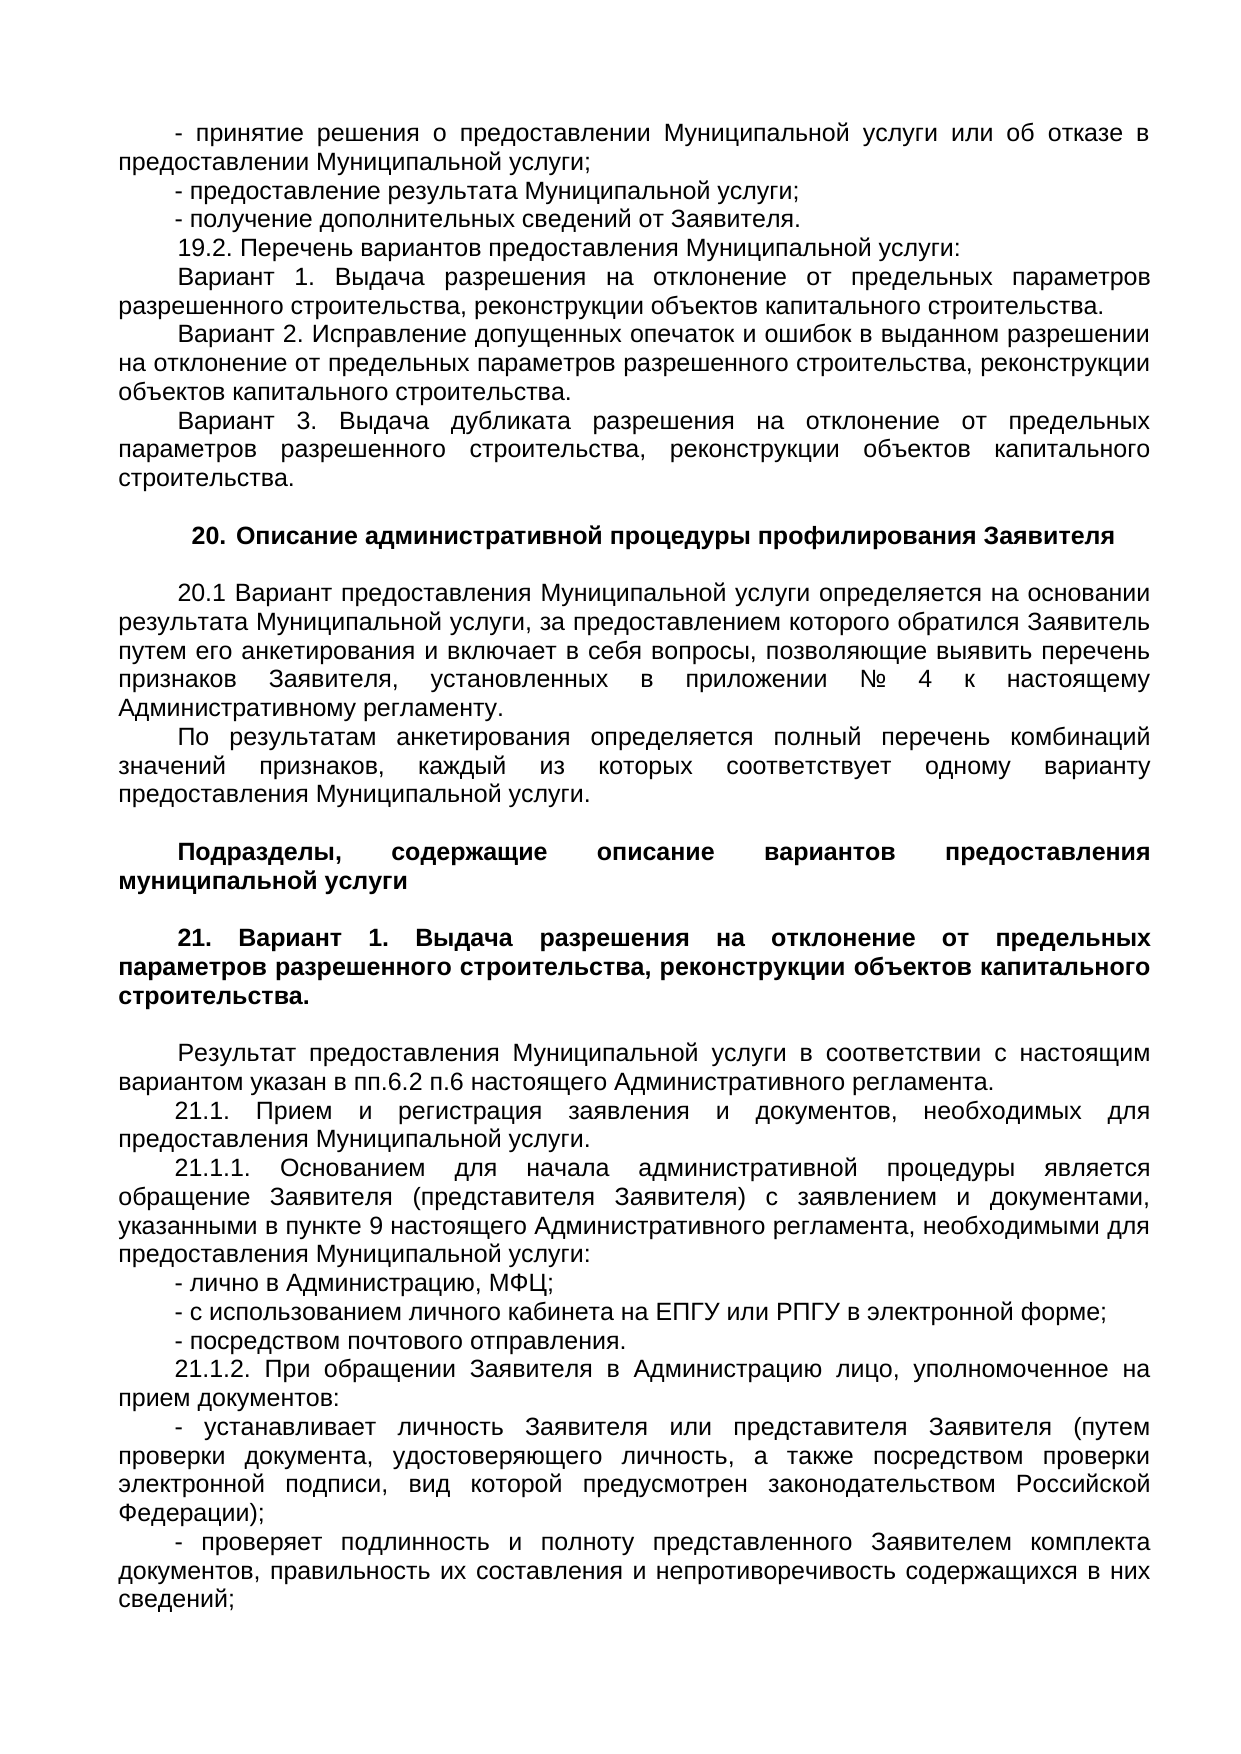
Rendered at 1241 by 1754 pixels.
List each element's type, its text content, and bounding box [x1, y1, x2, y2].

text - получение дополнительных сведений от Заявителя. [118, 204, 1152, 233]
text - проверяет подлинность и полноту представленного Заявителем комплекта документов, правильность их составления и непротиворечивость содержащихся в них сведений; [118, 1527, 1152, 1613]
text По результатам анкетирования определяется полный перечень комбинаций значений признаков, каждый из которых соответствует одному варианту предоставления Муниципальной услуги. [118, 722, 1152, 808]
text Вариант 2. Исправление допущенных опечаток и ошибок в выданном разрешении на отклонение от предельных параметров разрешенного строительства, реконструкции объектов капитального строительства. [118, 319, 1152, 406]
text - принятие решения о предоставлении Муниципальной услуги или об отказе в предоставлении Муниципальной услуги; [118, 118, 1152, 176]
text Результат предоставления Муниципальной услуги в соответствии с настоящим вариантом указан в пп.6.2 п.6 настоящего Административного регламента. [118, 1038, 1152, 1096]
text 20.1 Вариант предоставления Муниципальной услуги определяется на основании результата Муниципальной услуги, за предоставлением которого обратился Заявитель путем его анкетирования и включает в себя вопросы, позволяющие выявить перечень признаков Заявителя, установленных в приложении № 4 к настоящему Административному регламенту. [118, 578, 1152, 722]
list Описание административной процедуры профилирования Заявителя [156, 521, 1152, 549]
text 21.1.2. При обращении Заявителя в Администрацию лицо, уполномоченное на прием документов: [118, 1354, 1152, 1412]
text - предоставление результата Муниципальной услуги; [118, 176, 1152, 204]
text - лично в Администрацию, МФЦ; [118, 1268, 1152, 1297]
text 21. Вариант 1. Выдача разрешения на отклонение от предельных параметров разрешенного строительства, реконструкции объектов капитального строительства. [118, 923, 1152, 1009]
text - с использованием личного кабинета на ЕПГУ или РПГУ в электронной форме; [118, 1297, 1152, 1326]
text - посредством почтового отправления. [118, 1326, 1152, 1354]
text 19.2. Перечень вариантов предоставления Муниципальной услуги: [118, 233, 1152, 262]
text Вариант 1. Выдача разрешения на отклонение от предельных параметров разрешенного строительства, реконструкции объектов капитального строительства. [118, 262, 1152, 319]
text - устанавливает личность Заявителя или представителя Заявителя (путем проверки документа, удостоверяющего личность, а также посредством проверки электронной подписи, вид которой предусмотрен законодательством Российской Федерации); [118, 1412, 1152, 1527]
text 21.1. Прием и регистрация заявления и документов, необходимых для предоставления Муниципальной услуги. [118, 1096, 1152, 1153]
text Вариант 3. Выдача дубликата разрешения на отклонение от предельных параметров разрешенного строительства, реконструкции объектов капитального строительства. [118, 406, 1152, 492]
text Подразделы, содержащие описание вариантов предоставления муниципальной услуги [118, 837, 1152, 894]
text 21.1.1. Основанием для начала административной процедуры является обращение Заявителя (представителя Заявителя) с заявлением и документами, указанными в пункте 9 настоящего Административного регламента, необходимыми для предоставления Муниципальной услуги: [118, 1153, 1152, 1268]
